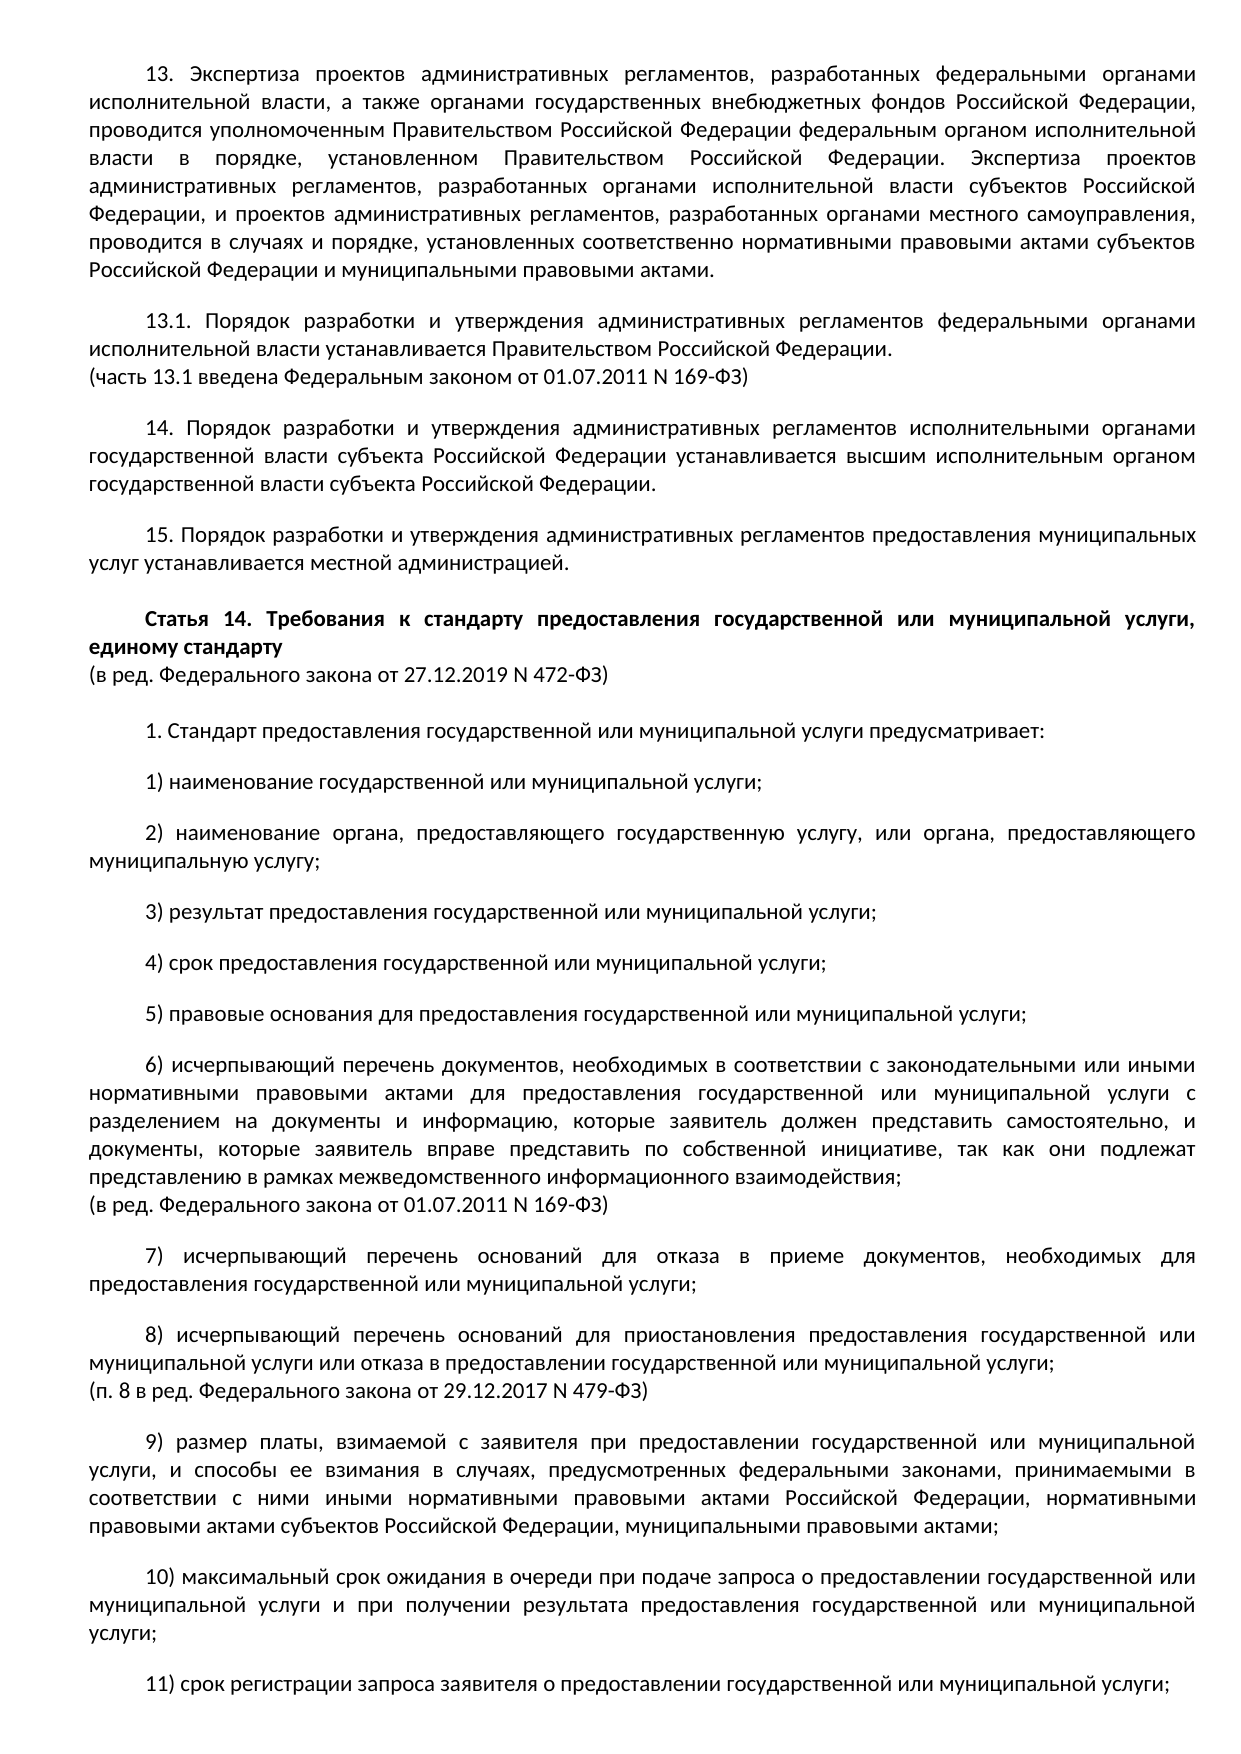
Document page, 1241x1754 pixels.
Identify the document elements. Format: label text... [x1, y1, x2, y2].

title Статья 14. Требования к стандарту предоставления государственной или муниципальной услуги, единому стандарту [89, 604, 1196, 660]
text (п. 8 в ред. Федерального закона от 29.12.2017 N 479-ФЗ) [89, 1376, 1196, 1404]
text 10) максимальный срок ожидания в очереди при подаче запроса о предоставлении государственной или муниципальной услуги и при получении результата предоставления государственной или муниципальной услуги; [89, 1562, 1196, 1646]
text 14. Порядок разработки и утверждения административных регламентов исполнительными органами государственной власти субъекта Российской Федерации устанавливается высшим исполнительным органом государственной власти субъекта Российской Федерации. [89, 413, 1196, 497]
text 7) исчерпывающий перечень оснований для отказа в приеме документов, необходимых для предоставления государственной или муниципальной услуги; [89, 1241, 1196, 1297]
text 15. Порядок разработки и утверждения административных регламентов предоставления муниципальных услуг устанавливается местной администрацией. [89, 520, 1196, 576]
text 4) срок предоставления государственной или муниципальной услуги; [89, 948, 1196, 976]
text (в ред. Федерального закона от 27.12.2019 N 472-ФЗ) [89, 660, 1196, 688]
text (часть 13.1 введена Федеральным законом от 01.07.2011 N 169-ФЗ) [89, 362, 1196, 390]
text 8) исчерпывающий перечень оснований для приостановления предоставления государственной или муниципальной услуги или отказа в предоставлении государственной или муниципальной услуги; [89, 1320, 1196, 1376]
text 13.1. Порядок разработки и утверждения административных регламентов федеральными органами исполнительной власти устанавливается Правительством Российской Федерации. [89, 306, 1196, 362]
text 3) результат предоставления государственной или муниципальной услуги; [89, 897, 1196, 925]
text 11) срок регистрации запроса заявителя о предоставлении государственной или муниципальной услуги; [89, 1669, 1196, 1697]
text 2) наименование органа, предоставляющего государственную услугу, или органа, предоставляющего муниципальную услугу; [89, 818, 1196, 874]
text 6) исчерпывающий перечень документов, необходимых в соответствии с законодательными или иными нормативными правовыми актами для предоставления государственной или муниципальной услуги с разделением на документы и информацию, которые заявитель должен представить самостоятельно, и документы, которые заявитель вправе представить по собственной инициативе, так как они подлежат представлению в рамках межведомственного информационного взаимодействия; [89, 1050, 1196, 1190]
text (в ред. Федерального закона от 01.07.2011 N 169-ФЗ) [89, 1190, 1196, 1218]
text 1) наименование государственной или муниципальной услуги; [89, 767, 1196, 795]
text 9) размер платы, взимаемой с заявителя при предоставлении государственной или муниципальной услуги, и способы ее взимания в случаях, предусмотренных федеральными законами, принимаемыми в соответствии с ними иными нормативными правовыми актами Российской Федерации, нормативными правовыми актами субъектов Российской Федерации, муниципальными правовыми актами; [89, 1427, 1196, 1539]
text 1. Стандарт предоставления государственной или муниципальной услуги предусматривает: [89, 716, 1196, 744]
text 13. Экспертиза проектов административных регламентов, разработанных федеральными органами исполнительной власти, а также органами государственных внебюджетных фондов Российской Федерации, проводится уполномоченным Правительством Российской Федерации федеральным органом исполнительной власти в порядке, установленном Правительством Российской Федерации. Экспертиза проектов административных регламентов, разработанных органами исполнительной власти субъектов Российской Федерации, и проектов административных регламентов, разработанных органами местного самоуправления, проводится в случаях и порядке, установленных соответственно нормативными правовыми актами субъектов Российской Федерации и муниципальными правовыми актами. [89, 59, 1196, 283]
text 5) правовые основания для предоставления государственной или муниципальной услуги; [89, 999, 1196, 1027]
